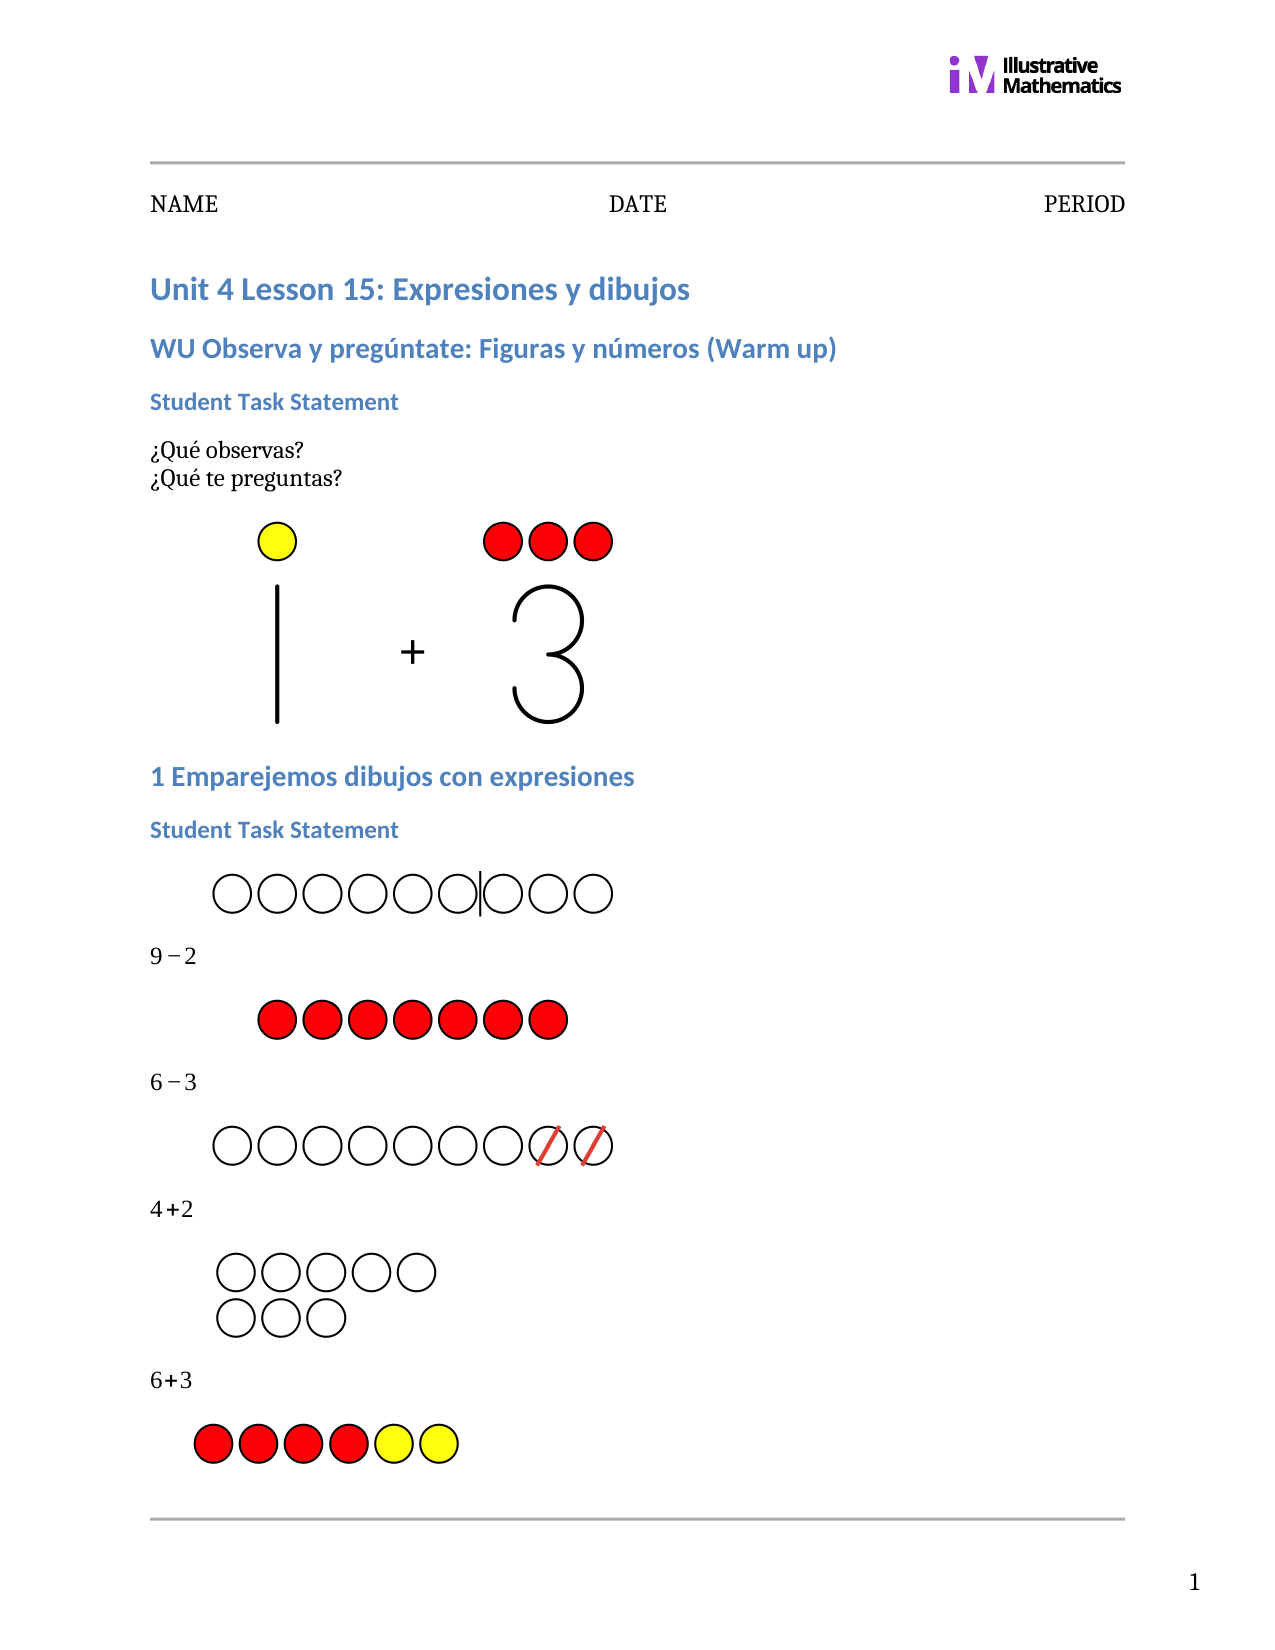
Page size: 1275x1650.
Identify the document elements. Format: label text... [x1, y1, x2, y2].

subtitle Unit 4 Lesson 15: Expresiones y dibujos [150, 268, 1125, 309]
subtitle Student Task Statement [150, 386, 1125, 417]
subtitle WU Observa y pregúntate: Figuras y números (Warm up) [150, 330, 1125, 366]
picture [168, 989, 657, 1050]
picture [168, 1242, 484, 1348]
text ¿Qué observas? ¿Qué te preguntas? [150, 436, 1125, 493]
picture [168, 1413, 484, 1474]
picture [949, 55, 1121, 93]
subtitle 1 Emparejemos dibujos con expresiones [150, 758, 1125, 793]
picture [168, 1116, 657, 1176]
picture [168, 863, 657, 924]
picture [168, 511, 657, 737]
subtitle Student Task Statement [150, 814, 1125, 845]
